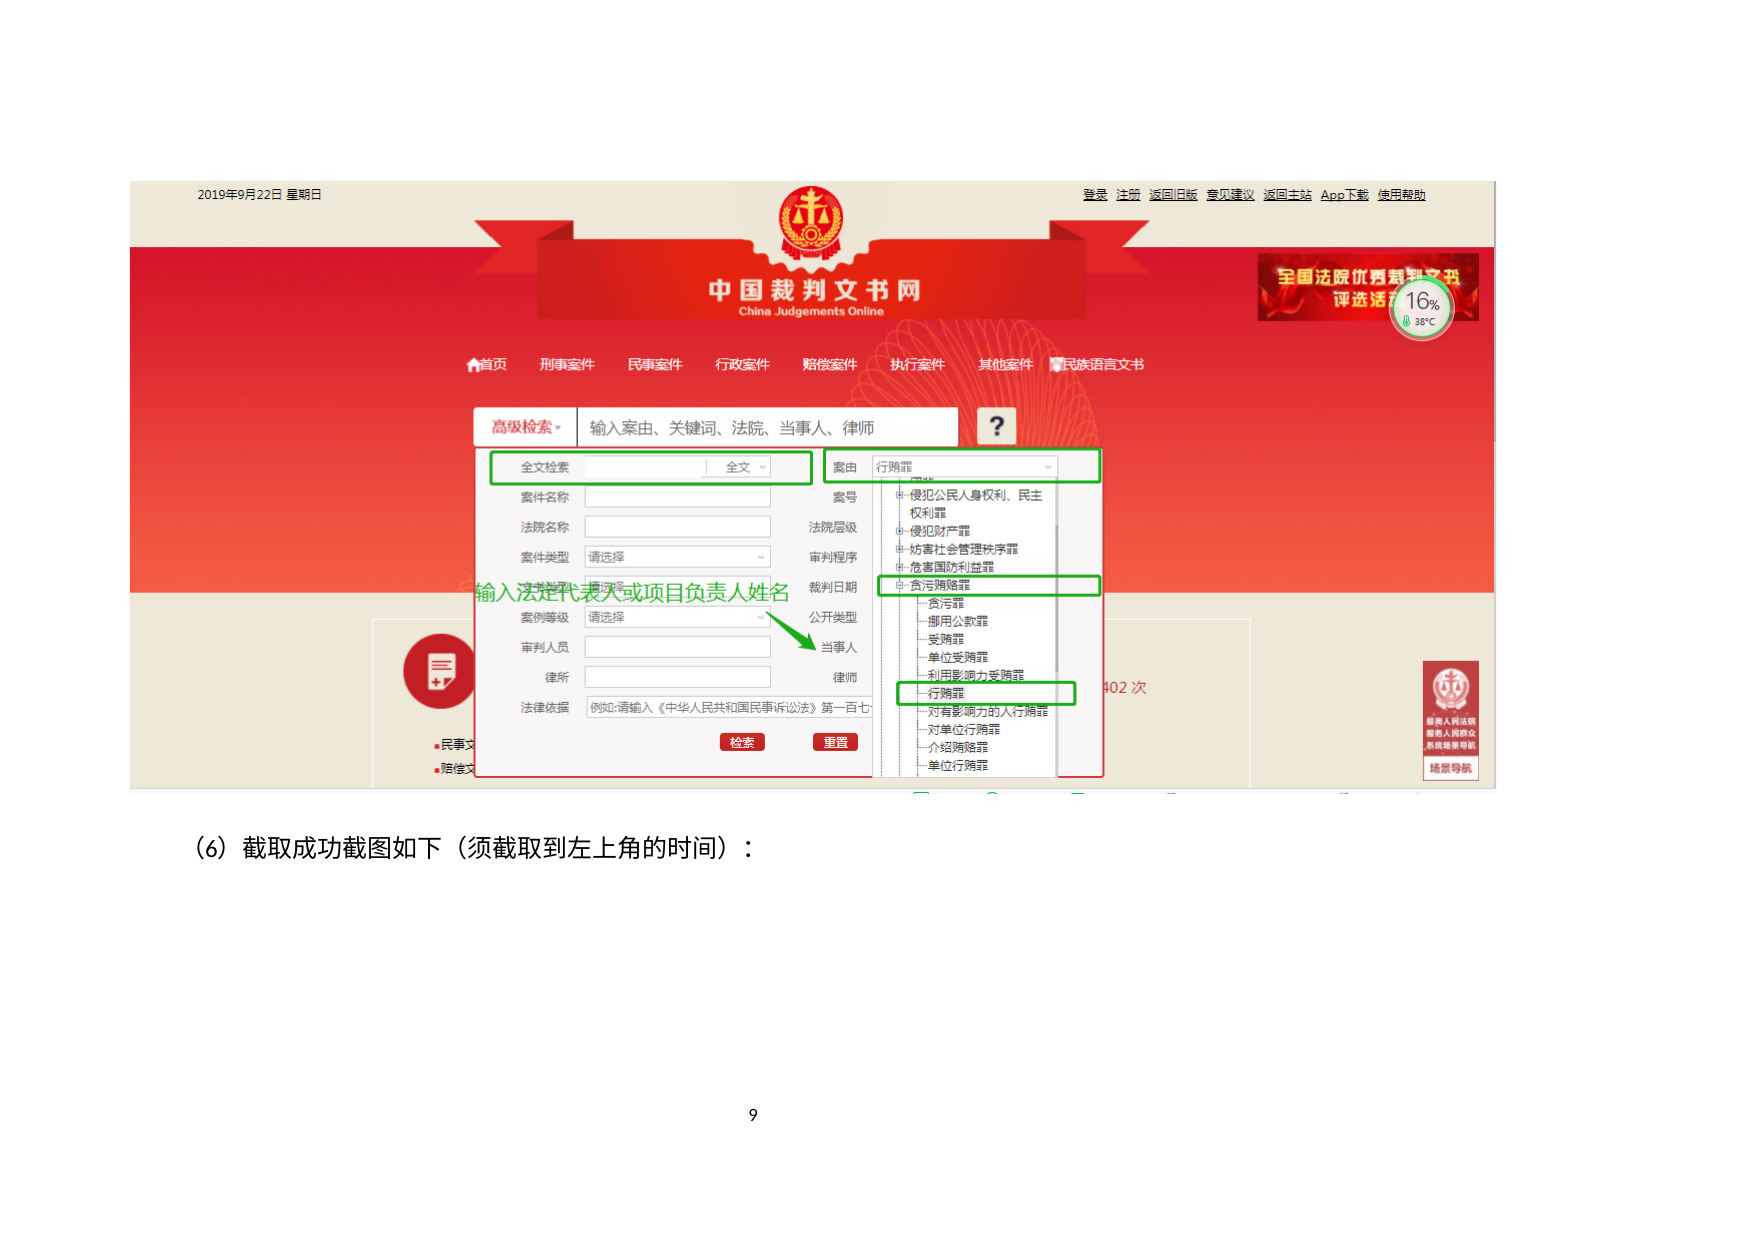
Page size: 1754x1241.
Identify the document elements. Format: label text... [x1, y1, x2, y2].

picture [129, 181, 1497, 794]
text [130, 814, 1592, 879]
